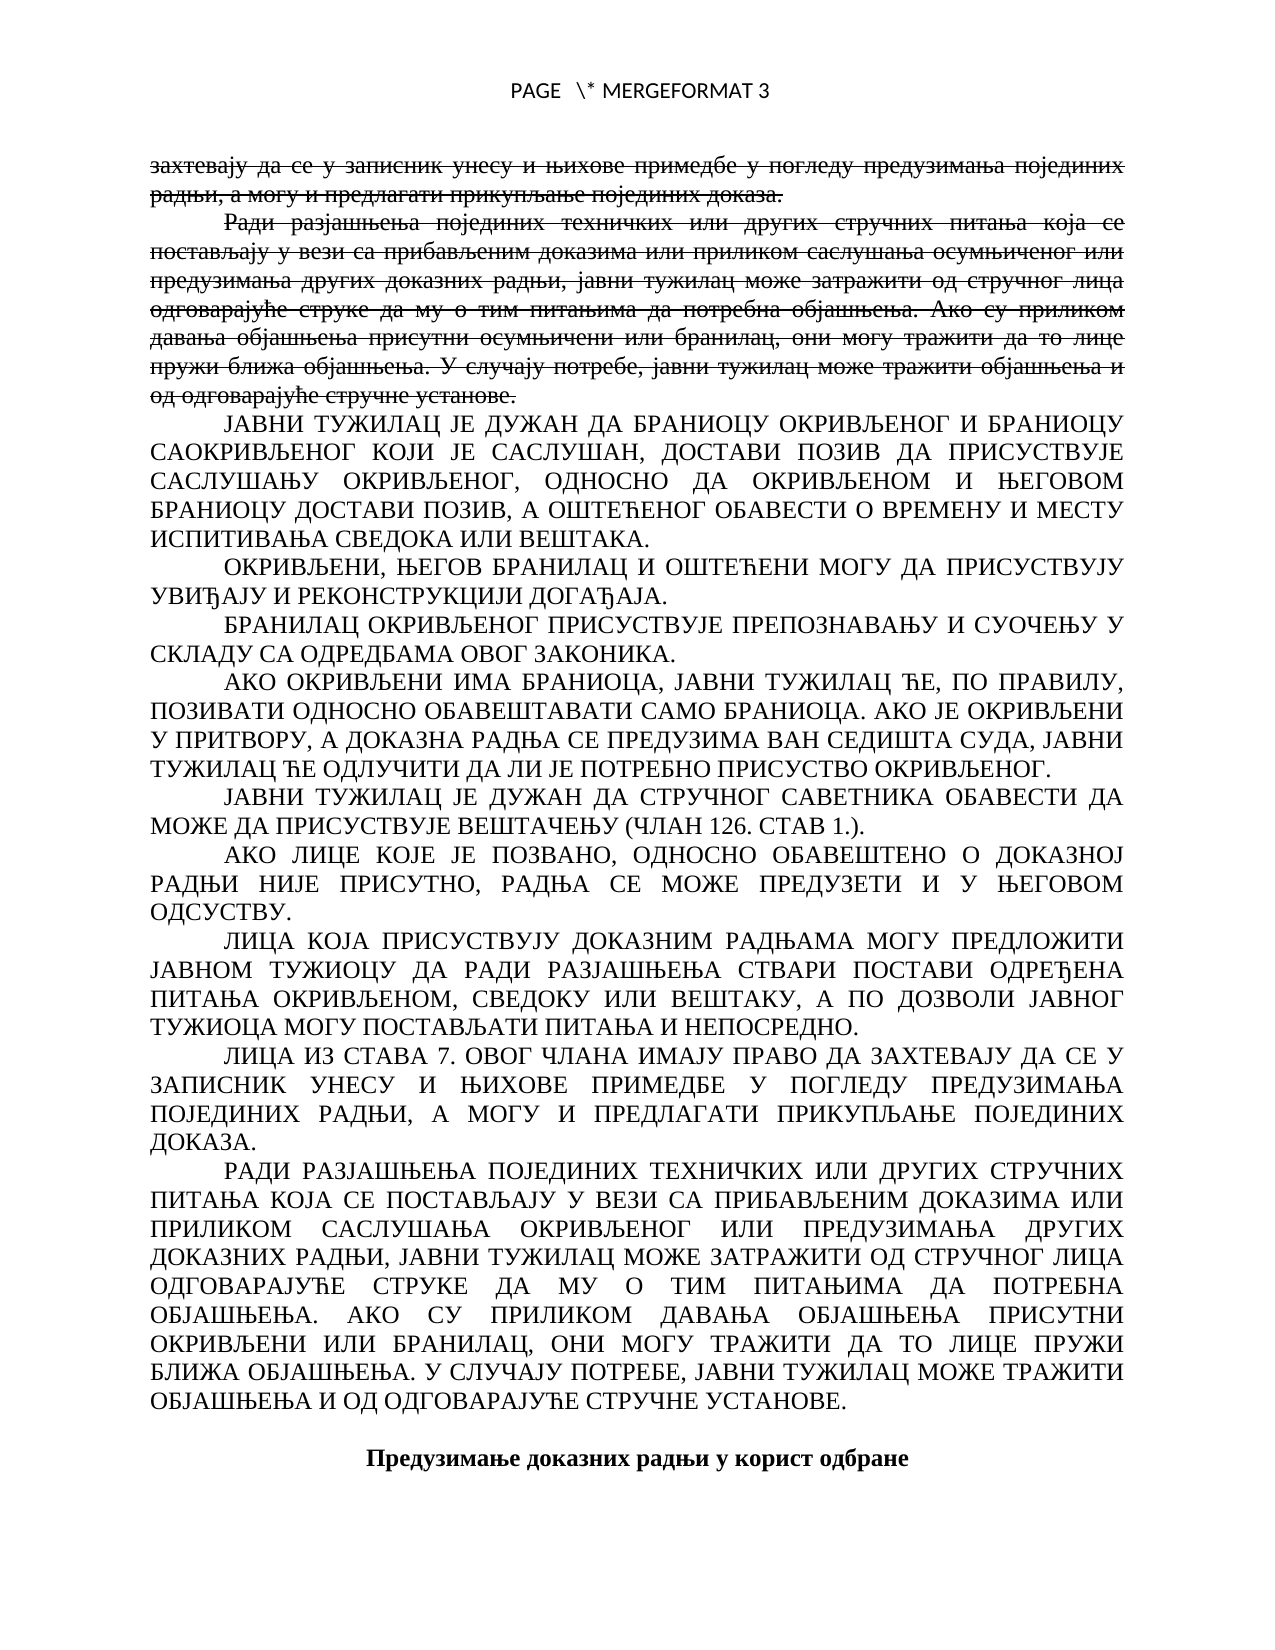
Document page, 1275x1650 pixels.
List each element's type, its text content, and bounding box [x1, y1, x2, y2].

text РАДИ РАЗЈАШЊЕЊА ПОЈЕДИНИХ ТЕХНИЧКИХ ИЛИ ДРУГИХ СТРУЧНИХ ПИТАЊА КОЈА СЕ ПОСТАВЉАЈУ У ВЕЗИ СА ПРИБАВЉЕНИМ ДОКАЗИМА ИЛИ ПРИЛИКОМ САСЛУШАЊА ОКРИВЉЕНОГ ИЛИ ПРЕДУЗИМАЊА ДРУГИХ ДОКАЗНИХ РАДЊИ, ЈАВНИ ТУЖИЛАЦ МОЖЕ ЗАТРАЖИТИ ОД СТРУЧНОГ ЛИЦА ОДГОВАРАЈУЋЕ СТРУКЕ ДА МУ О ТИМ ПИТАЊИМА ДА ПОТРЕБНА ОБЈАШЊЕЊА. АКО СУ ПРИЛИКОМ ДАВАЊА ОБЈАШЊЕЊА ПРИСУТНИ ОКРИВЉЕНИ ИЛИ БРАНИЛАЦ, ОНИ МОГУ ТРАЖИТИ ДА ТО ЛИЦЕ ПРУЖИ БЛИЖА ОБЈАШЊЕЊА. У СЛУЧАЈУ ПОТРЕБЕ, ЈАВНИ ТУЖИЛАЦ МОЖЕ ТРАЖИТИ ОБЈАШЊЕЊА И ОД ОДГОВАРАЈУЋЕ СТРУЧНЕ УСТАНОВЕ. [150, 1156, 1125, 1415]
text ОКРИВЉЕНИ, ЊЕГОВ БРАНИЛАЦ И ОШТЕЋЕНИ МОГУ ДА ПРИСУСТВУЈУ УВИЂАЈУ И РЕКОНСТРУКЦИЈИ ДОГАЂАЈА. [150, 552, 1125, 610]
text АКО ЛИЦЕ КОЈЕ ЈЕ ПОЗВАНО, ОДНОСНО ОБАВЕШТЕНО О ДОКАЗНОЈ РАДЊИ НИЈЕ ПРИСУТНО, РАДЊА СЕ МОЖЕ ПРЕДУЗЕТИ И У ЊЕГОВОМ ОДСУСТВУ. [150, 840, 1125, 926]
text Предузимање доказних радњи у корист одбране [150, 1443, 1125, 1472]
text ЈАВНИ ТУЖИЛАЦ ЈЕ ДУЖАН ДА СТРУЧНОГ САВЕТНИКА ОБАВЕСТИ ДА МОЖЕ ДА ПРИСУСТВУЈЕ ВЕШТАЧЕЊУ (ЧЛАН 126. СТАВ 1.). [150, 782, 1125, 840]
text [150, 150, 1125, 166]
text БРАНИЛАЦ ОКРИВЉЕНОГ ПРИСУСТВУЈЕ ПРЕПОЗНАВАЊУ И СУОЧЕЊУ У СКЛАДУ СА ОДРЕДБАМА ОВОГ ЗАКОНИКА. [150, 610, 1125, 667]
text ЛИЦА ИЗ СТАВА 7. ОВОГ ЧЛАНА ИМАЈУ ПРАВО ДА ЗАХТЕВАЈУ ДА СЕ У ЗАПИСНИК УНЕСУ И ЊИХОВЕ ПРИМЕДБЕ У ПОГЛЕДУ ПРЕДУЗИМАЊА ПОЈЕДИНИХ РАДЊИ, А МОГУ И ПРЕДЛАГАТИ ПРИКУПЉАЊЕ ПОЈЕДИНИХ ДОКАЗА. [150, 1041, 1125, 1156]
text Ради разјашњења појединих техничких или других стручних питања која се постављају у вези са прибављеним доказима или приликом саслушања осумњиченог или предузимања других доказних радњи, јавни тужилац може затражити од стручног лица одговарајуће струке да му о тим питањима да потребна објашњења. Ако су приликом давања објашњења присутни осумњичени или бранилац, они могу тражити да то лице пружи ближа објашњења. У случају потребе, јавни тужилац може тражити објашњења и од одговарајуће стручне установе. [150, 368, 1125, 409]
text ЈАВНИ ТУЖИЛАЦ ЈЕ ДУЖАН ДА БРАНИОЦУ ОКРИВЉЕНОГ И БРАНИОЦУ САОКРИВЉЕНОГ КОЈИ ЈЕ САСЛУШАН, ДОСТАВИ ПОЗИВ ДА ПРИСУСТВУЈЕ САСЛУШАЊУ ОКРИВЉЕНОГ, ОДНОСНО ДА ОКРИВЉЕНОМ И ЊЕГОВОМ БРАНИОЦУ ДОСТАВИ ПОЗИВ, А ОШТЕЋЕНОГ ОБАВЕСТИ О ВРЕМЕНУ И МЕСТУ ИСПИТИВАЊА СВЕДОКА ИЛИ ВЕШТАКА. [150, 409, 1125, 552]
text АКО ОКРИВЉЕНИ ИМА БРАНИОЦА, ЈАВНИ ТУЖИЛАЦ ЋЕ, ПО ПРАВИЛУ, ПОЗИВАТИ ОДНОСНО ОБАВЕШТАВАТИ САМО БРАНИОЦА. АКО ЈЕ ОКРИВЉЕНИ У ПРИТВОРУ, А ДОКАЗНА РАДЊА СЕ ПРЕДУЗИМА ВАН СЕДИШТА СУДА, ЈАВНИ ТУЖИЛАЦ ЋЕ ОДЛУЧИТИ ДА ЛИ ЈЕ ПОТРЕБНО ПРИСУСТВО ОКРИВЉЕНОГ. [150, 667, 1125, 782]
text ЛИЦА КОЈА ПРИСУСТВУЈУ ДОКАЗНИМ РАДЊАМА МОГУ ПРЕДЛОЖИТИ ЈАВНОМ ТУЖИОЦУ ДА РАДИ РАЗЈАШЊЕЊА СТВАРИ ПОСТАВИ ОДРЕЂЕНА ПИТАЊА ОКРИВЉЕНОМ, СВЕДОКУ ИЛИ ВЕШТАКУ, А ПО ДОЗВОЛИ ЈАВНОГ ТУЖИОЦА МОГУ ПОСТАВЉАТИ ПИТАЊА И НЕПОСРЕДНО. [150, 926, 1125, 1041]
text Ради разјашњења појединих техничких или других стручних питања која се постављају у вези са прибављеним доказима или приликом саслушања осумњиченог или предузимања других доказних радњи, јавни тужилац може затражити од стручног лица одговарајуће струке да му о тим питањима да потребна објашњења. Ако су приликом давања објашњења присутни осумњичени или бранилац, они могу тражити да то лице пружи ближа објашњења. У случају потребе, јавни тужилац може тражити објашњења и од одговарајуће стручне установе. [150, 207, 1125, 309]
